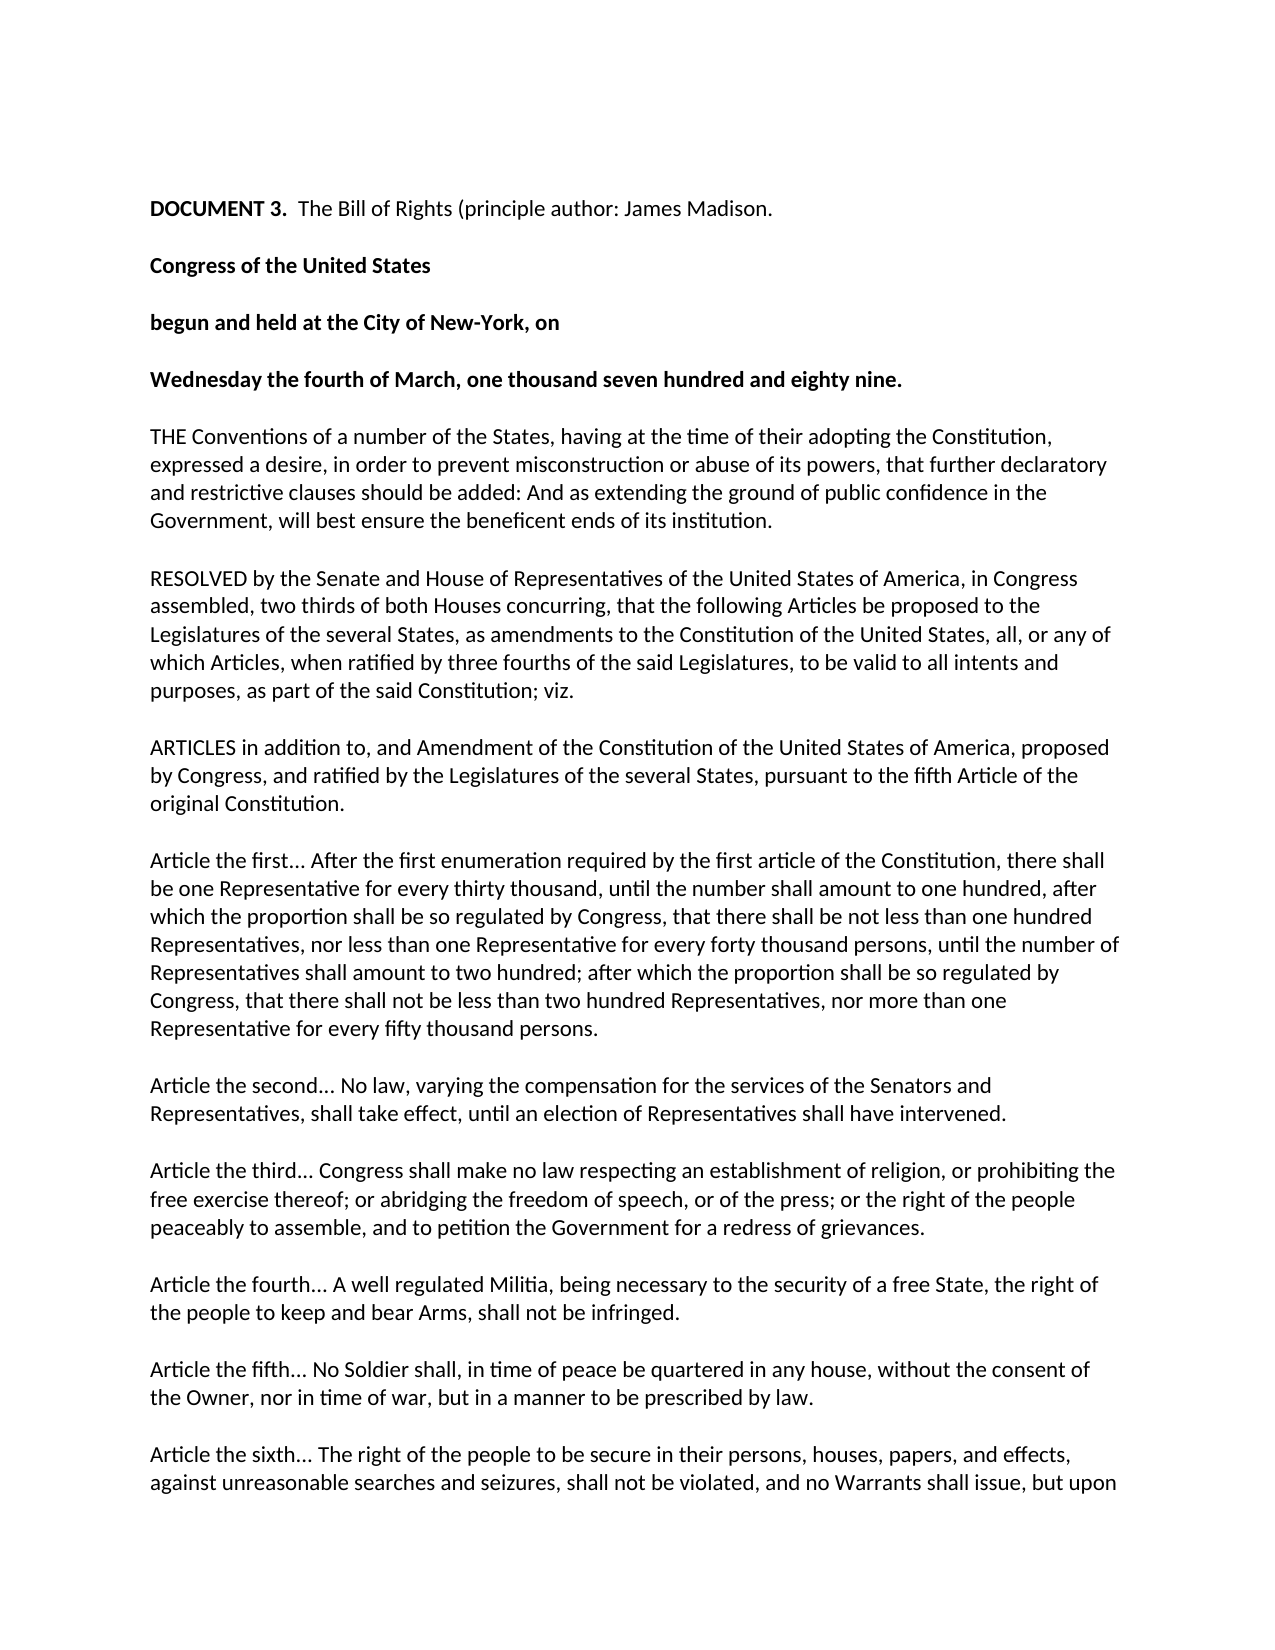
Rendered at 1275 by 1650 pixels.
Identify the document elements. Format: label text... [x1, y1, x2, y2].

text Article the third... Congress shall make no law respecting an establishment of religion, or prohibiting the free exercise thereof; or abridging the freedom of speech, or of the press; or the right of the people peaceably to assemble, and to petition the Government for a redress of grievances. [150, 1157, 1125, 1241]
text begun and held at the City of New-York, on [150, 308, 1125, 336]
text Article the first... After the first enumeration required by the first article of the Constitution, there shall be one Representative for every thirty thousand, until the number shall amount to one hundred, after which the proportion shall be so regulated by Congress, that there shall be not less than one hundred Representatives, nor less than one Representative for every forty thousand persons, until the number of Representatives shall amount to two hundred; after which the proportion shall be so regulated by Congress, that there shall not be less than two hundred Representatives, nor more than one Representative for every fifty thousand persons. [150, 846, 1125, 1042]
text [150, 1440, 1125, 1496]
text ARTICLES in addition to, and Amendment of the Constitution of the United States of America, proposed by Congress, and ratified by the Legislatures of the several States, pursuant to the fifth Article of the original Constitution. [150, 733, 1125, 817]
text Article the fourth... A well regulated Militia, being necessary to the security of a free State, the right of the people to keep and bear Arms, shall not be infringed. [150, 1270, 1125, 1326]
text Article the second... No law, varying the compensation for the services of the Senators and Representatives, shall take effect, until an election of Representatives shall have intervened. [150, 1071, 1125, 1127]
text Wednesday the fourth of March, one thousand seven hundred and eighty nine. [150, 365, 1125, 393]
text DOCUMENT 3. The Bill of Rights (principle author: James Madison. [150, 194, 1125, 222]
text THE Conventions of a number of the States, having at the time of their adopting the Constitution, expressed a desire, in order to prevent misconstruction or abuse of its powers, that further declaratory and restrictive clauses should be added: And as extending the ground of public confidence in the Government, will best ensure the beneficent ends of its institution. [150, 422, 1125, 534]
text Article the fifth... No Soldier shall, in time of peace be quartered in any house, without the consent of the Owner, nor in time of war, but in a manner to be prescribed by law. [150, 1355, 1125, 1411]
text RESOLVED by the Senate and House of Representatives of the United States of America, in Congress assembled, two thirds of both Houses concurring, that the following Articles be proposed to the Legislatures of the several States, as amendments to the Constitution of the United States, all, or any of which Articles, when ratified by three fourths of the said Legislatures, to be valid to all intents and purposes, as part of the said Constitution; viz. [150, 564, 1125, 704]
text Congress of the United States [150, 251, 1125, 279]
